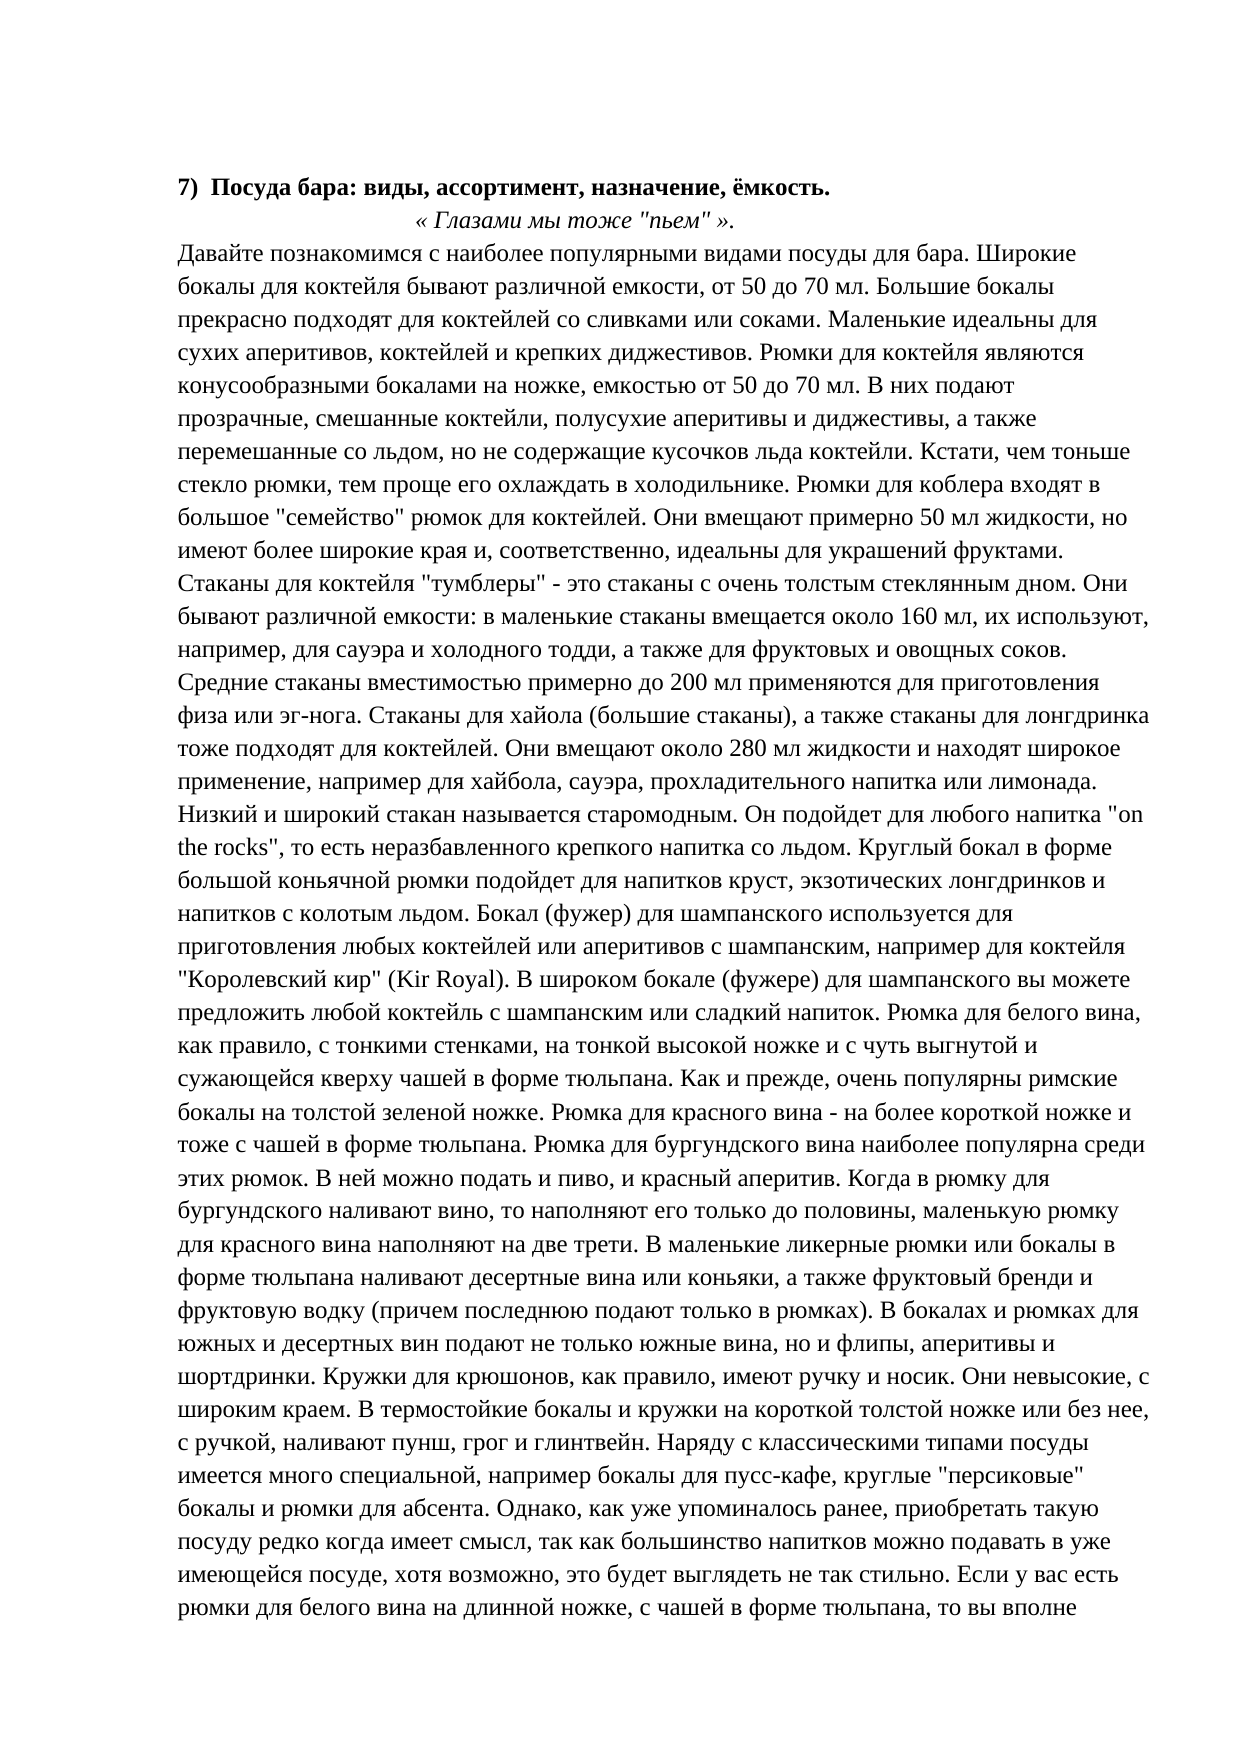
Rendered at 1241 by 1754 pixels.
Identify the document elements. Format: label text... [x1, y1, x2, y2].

text 7) Посуда бара: виды, ассортимент, назначение, ёмкость. [177, 172, 1152, 201]
text « Глазами мы тоже "пьем" ». [177, 205, 1152, 234]
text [177, 238, 1152, 1621]
